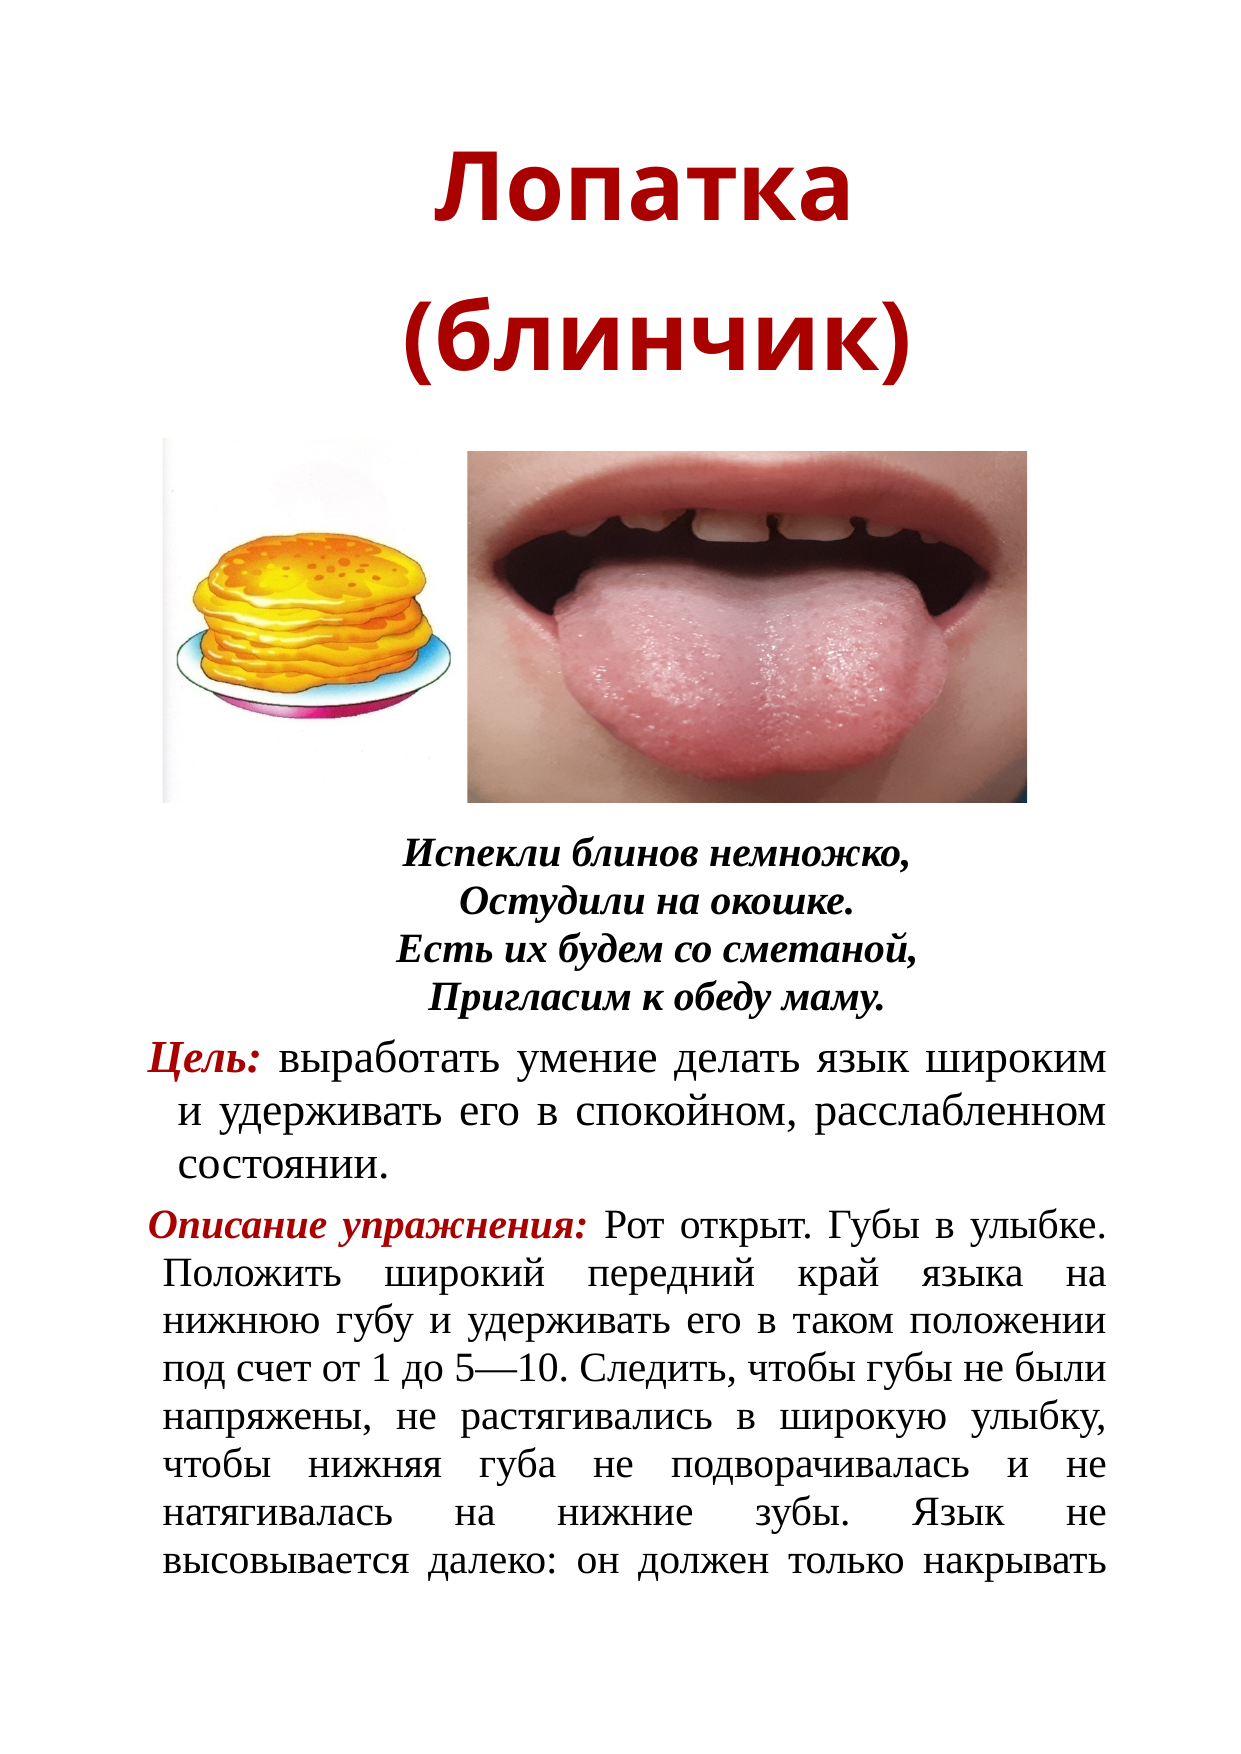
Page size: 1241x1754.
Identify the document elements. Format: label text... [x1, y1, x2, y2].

picture [162, 438, 1028, 803]
text Есть их будем со сметаной, [162, 923, 1152, 971]
text Испекли блинов немножко, [162, 827, 1152, 875]
text Пригласим к обеду маму. [162, 971, 1152, 1019]
text Лопатка (блинчик) [162, 118, 1152, 399]
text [148, 1199, 1107, 1582]
text Остудили на окошке. [162, 875, 1152, 923]
text Цель: выработать умение делать язык широким и удерживать его в спокойном, расслабленном состоянии. [147, 1030, 1107, 1188]
